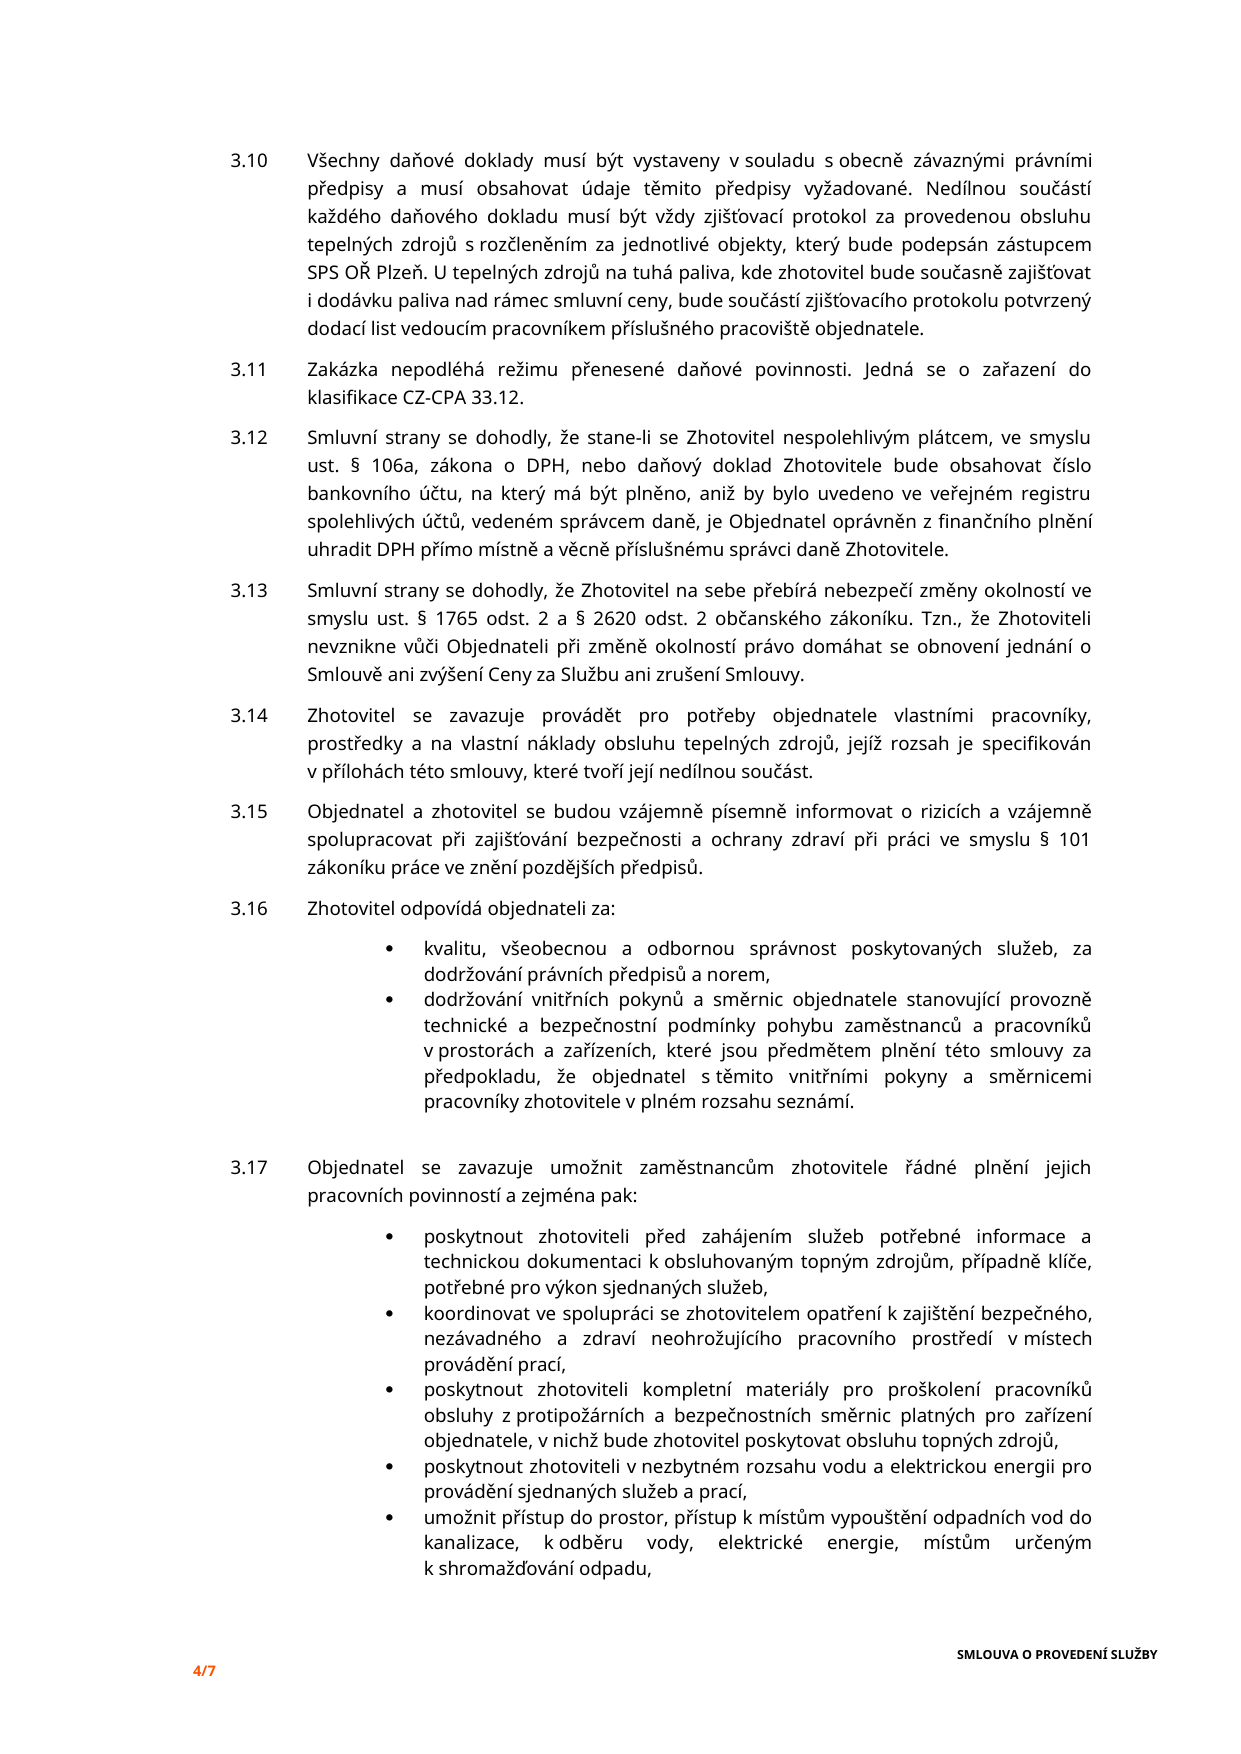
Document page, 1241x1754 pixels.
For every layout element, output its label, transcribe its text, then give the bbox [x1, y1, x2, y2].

list umožnit přístup do prostor, přístup k místům vypouštění odpadních vod do kanalizace, k odběru vody, elektrické energie, místům určeným k shromažďování odpadu, [386, 1504, 1093, 1581]
text Zhotovitel se zavazuje provádět pro potřeby objednatele vlastními pracovníky, prostředky a na vlastní náklady obsluhu tepelných zdrojů, jejíž rozsah je specifikován v přílohách této smlouvy, které tvoří její nedílnou součást. [230, 702, 1093, 783]
text Všechny daňové doklady musí být vystaveny v souladu s obecně závaznými právními předpisy a musí obsahovat údaje těmito předpisy vyžadované. Nedílnou součástí každého daňového dokladu musí být vždy zjišťovací protokol za provedenou obsluhu tepelných zdrojů s rozčleněním za jednotlivé objekty, který bude podepsán zástupcem SPS OŘ Plzeň. U tepelných zdrojů na tuhá paliva, kde zhotovitel bude současně zajišťovat i dodávku paliva nad rámec smluvní ceny, bude součástí zjišťovacího protokolu potvrzený dodací list vedoucím pracovníkem příslušného pracoviště objednatele. [230, 147, 1093, 341]
text Smluvní strany se dohodly, že stane-li se Zhotovitel nespolehlivým plátcem, ve smyslu ust. § 106a, zákona o DPH, nebo daňový doklad Zhotovitele bude obsahovat číslo bankovního účtu, na který má být plněno, aniž by bylo uvedeno ve veřejném registru spolehlivých účtů, vedeném správcem daně, je Objednatel oprávněn z finančního plnění uhradit DPH přímo místně a věcně příslušnému správci daně Zhotovitele. [230, 425, 1093, 562]
text Objednatel a zhotovitel se budou vzájemně písemně informovat o rizicích a vzájemně spolupracovat při zajišťování bezpečnosti a ochrany zdraví při práci ve smyslu § 101 zákoníku práce ve znění pozdějších předpisů. [230, 798, 1093, 880]
list koordinovat ve spolupráci se zhotovitelem opatření k zajištění bezpečného, nezávadného a zdraví neohrožujícího pracovního prostředí v místech provádění prací, [386, 1300, 1093, 1376]
text Zakázka nepodléhá režimu přenesené daňové povinnosti. Jedná se o zařazení do klasifikace CZ-CPA 33.12. [230, 356, 1093, 410]
text Objednatel se zavazuje umožnit zaměstnancům zhotovitele řádné plnění jejich pracovních povinností a zejména pak: [230, 1155, 1093, 1208]
list kvalitu, všeobecnou a odbornou správnost poskytovaných služeb, za dodržování právních předpisů a norem, [386, 936, 1093, 987]
list poskytnout zhotoviteli kompletní materiály pro proškolení pracovníků obsluhy z protipožárních a bezpečnostních směrnic platných pro zařízení objednatele, v nichž bude zhotovitel poskytovat obsluhu topných zdrojů, [386, 1376, 1093, 1453]
list poskytnout zhotoviteli před zahájením služeb potřebné informace a technickou dokumentaci k obsluhovaným topným zdrojům, případně klíče, potřebné pro výkon sjednaných služeb, [386, 1223, 1093, 1300]
list dodržování vnitřních pokynů a směrnic objednatele stanovující provozně technické a bezpečnostní podmínky pohybu zaměstnanců a pracovníků v prostorách a zařízeních, které jsou předmětem plnění této smlouvy za předpokladu, že objednatel s těmito vnitřními pokyny a směrnicemi pracovníky zhotovitele v plném rozsahu seznámí. [386, 987, 1093, 1114]
text Zhotovitel odpovídá objednateli za: [230, 895, 1093, 921]
list poskytnout zhotoviteli v nezbytném rozsahu vodu a elektrickou energii pro provádění sjednaných služeb a prací, [386, 1453, 1093, 1504]
text Smluvní strany se dohodly, že Zhotovitel na sebe přebírá nebezpečí změny okolností ve smyslu ust. § 1765 odst. 2 a § 2620 odst. 2 občanského zákoníku. Tzn., že Zhotoviteli nevznikne vůči Objednateli při změně okolností právo domáhat se obnovení jednání o Smlouvě ani zvýšení Ceny za Službu ani zrušení Smlouvy. [230, 577, 1093, 687]
